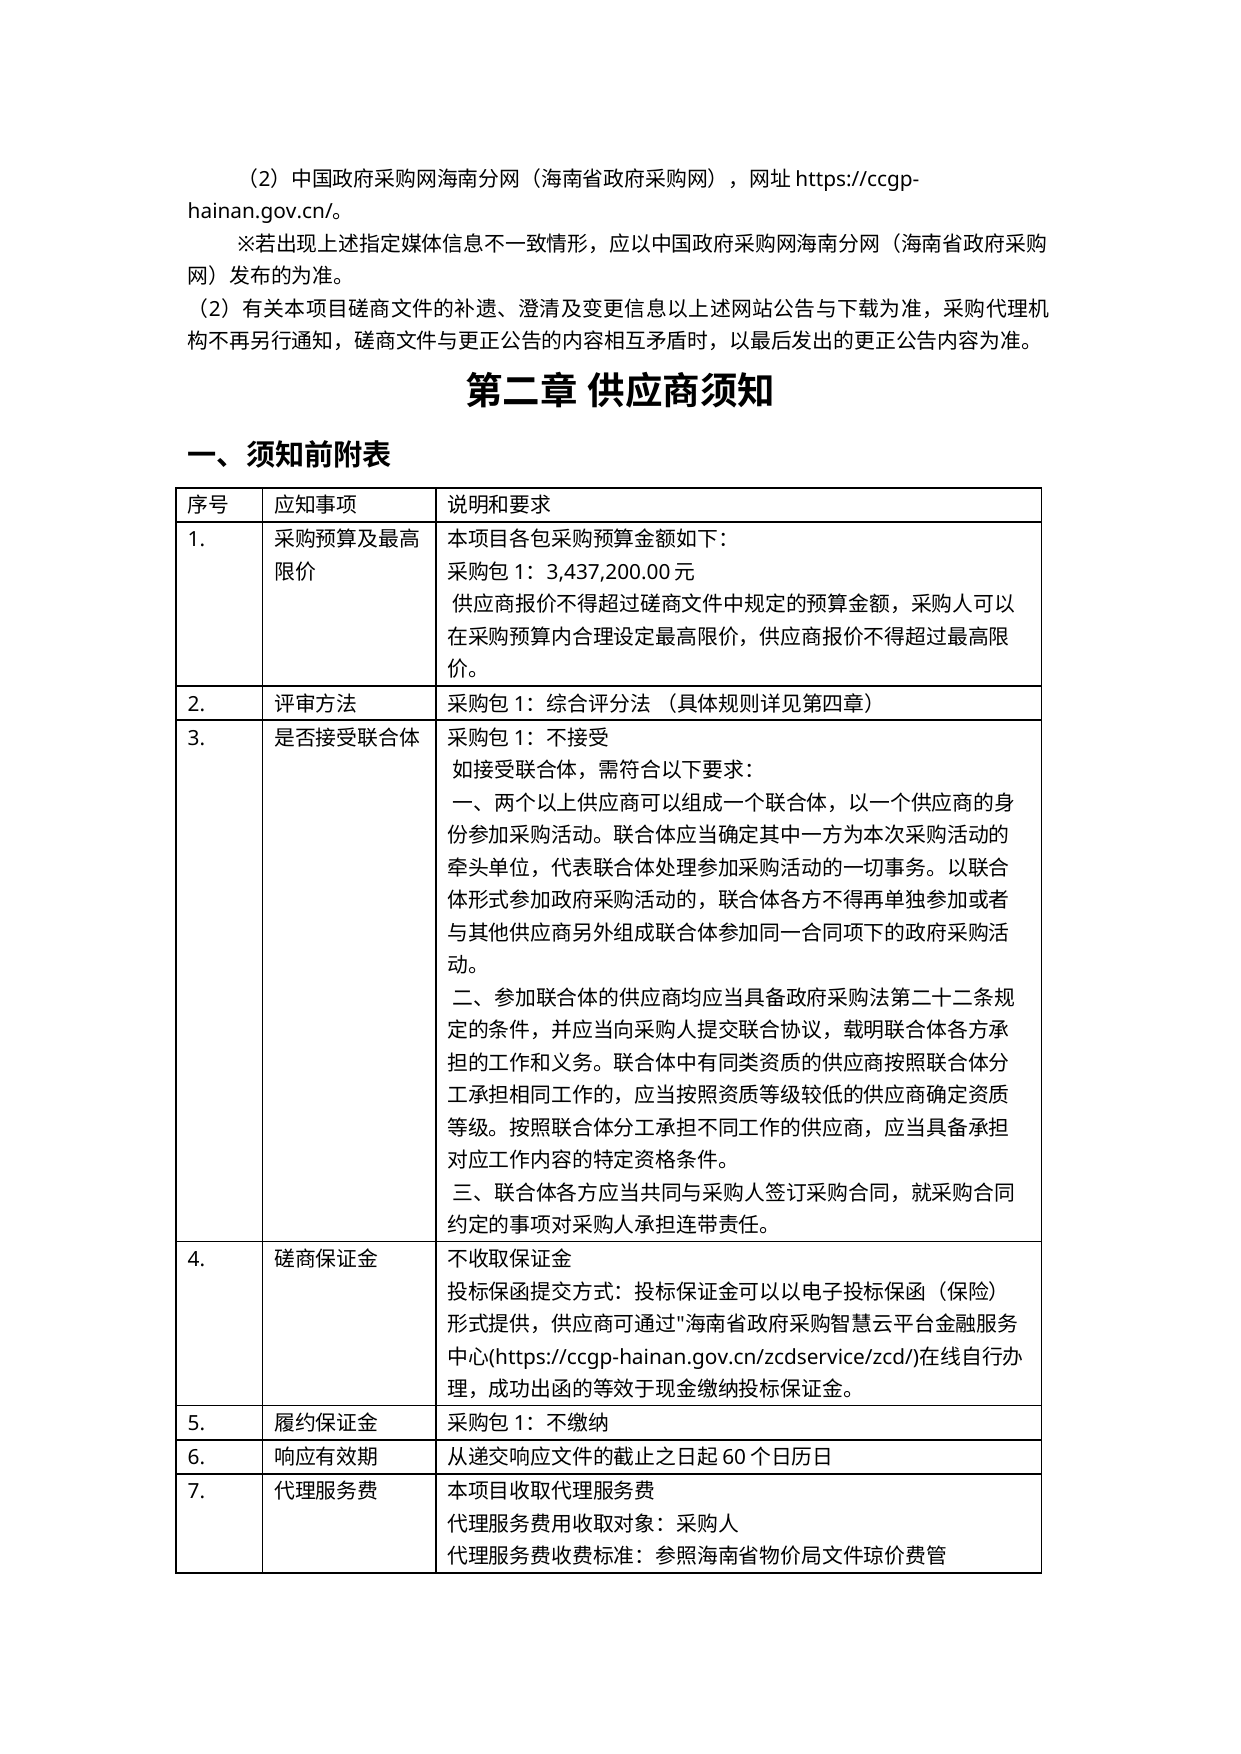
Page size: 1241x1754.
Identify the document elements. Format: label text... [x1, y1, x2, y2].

table_cell 4. [177, 1242, 262, 1405]
text ※若出现上述指定媒体信息不一致情形，应以中国政府采购网海南分网（海南省政府采购网）发布的为准。 [187, 227, 1053, 292]
table_cell 评审方法 [263, 687, 435, 719]
table_cell 代理服务费 [263, 1475, 435, 1572]
text 一、须知前附表 [187, 422, 1053, 487]
table_cell 响应有效期 [263, 1441, 435, 1473]
text （2）有关本项目磋商文件的补遗、澄清及变更信息以上述网站公告与下载为准，采购代理机构不再另行通知，磋商文件与更正公告的内容相互矛盾时，以最后发出的更正公告内容为准。 [187, 292, 1053, 357]
table_cell 采购预算及最高限价 [263, 523, 435, 685]
table_cell 从递交响应文件的截止之日起60个日历日 [437, 1441, 1041, 1473]
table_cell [437, 1475, 1041, 1572]
table_cell 3. [177, 721, 262, 1241]
table_cell 7. [177, 1475, 262, 1572]
text （2）中国政府采购网海南分网（海南省政府采购网），网址https://ccgp-hainan.gov.cn/。 [187, 162, 1053, 227]
table_header 说明和要求 [437, 489, 1041, 521]
table_header 应知事项 [263, 489, 435, 521]
table_cell 采购包1：综合评分法 （具体规则详见第四章） [437, 687, 1041, 719]
table_cell 磋商保证金 [263, 1242, 435, 1405]
table_cell 采购包1：不缴纳 [437, 1406, 1041, 1439]
table_cell 采购包1：不接受 如接受联合体，需符合以下要求： 一、两个以上供应商可以组成一个联合体，以一个供应商的身份参加采购活动。联合体应当确定其中一方为本次采购活动的牵头单位，代表联合体处理参加采购活动的一切事务。以联合体形式参加政府采购活动的，联合体各方不得再单独参加或者与其他供应商另外组成联合体参加同一合同项下的政府采购活动。 二、参加联合体的供应商均应当具备政府采购法第二十二条规定的条件，并应当向采购人提交联合协议，载明联合体各方承担的工作和义务。联合体中有同类资质的供应商按照联合体分工承担相同工作的，应当按照资质等级较低的供应商确定资质等级。按照联合体分工承担不同工作的供应商，应当具备承担对应工作内容的特定资格条件。 三、联合体各方应当共同与采购人签订采购合同，就采购合同约定的事项对采购人承担连带责任。 [437, 721, 1041, 1241]
table_cell 2. [177, 687, 262, 719]
table_cell 5. [177, 1406, 262, 1439]
text 第二章 供应商须知 [187, 357, 1053, 422]
table_cell 6. [177, 1441, 262, 1473]
table_cell 本项目各包采购预算金额如下： 采购包1：3,437,200.00元 供应商报价不得超过磋商文件中规定的预算金额，采购人可以在采购预算内合理设定最高限价，供应商报价不得超过最高限价。 [437, 523, 1041, 685]
table_cell 不收取保证金 投标保函提交方式：投标保证金可以以电子投标保函（保险）形式提供，供应商可通过"海南省政府采购智慧云平台金融服务中心(https://ccgp-hainan.gov.cn/zcdservice/zcd/)在线自行办理，成功出函的等效于现金缴纳投标保证金。 [437, 1242, 1041, 1405]
table_header 序号 [177, 489, 262, 521]
table_cell 是否接受联合体 [263, 721, 435, 1241]
table_cell 履约保证金 [263, 1406, 435, 1439]
table_cell 1. [177, 523, 262, 685]
